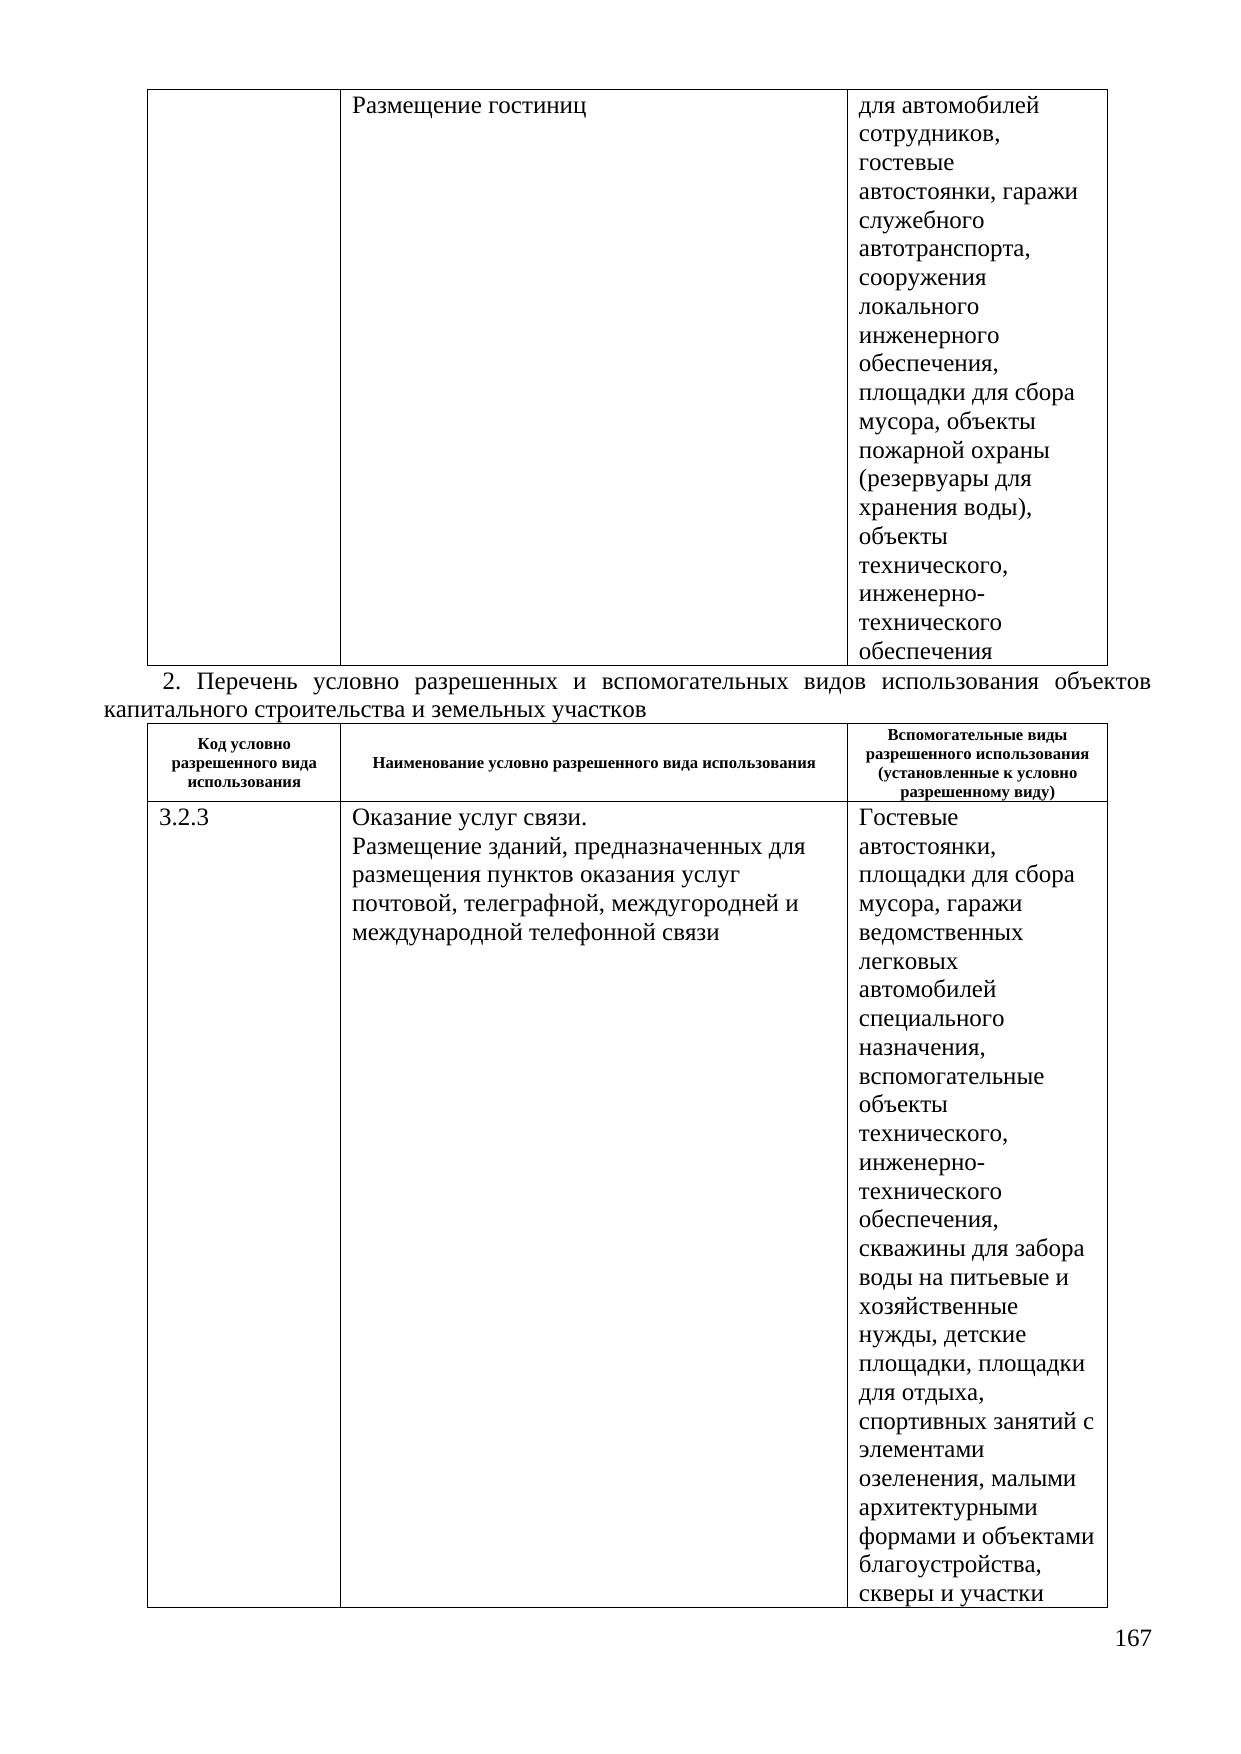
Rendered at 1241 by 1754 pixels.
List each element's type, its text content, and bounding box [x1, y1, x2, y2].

text 2. Перечень условно разрешенных и вспомогательных видов использования объектов капитального строительства и земельных участков [103, 666, 1152, 723]
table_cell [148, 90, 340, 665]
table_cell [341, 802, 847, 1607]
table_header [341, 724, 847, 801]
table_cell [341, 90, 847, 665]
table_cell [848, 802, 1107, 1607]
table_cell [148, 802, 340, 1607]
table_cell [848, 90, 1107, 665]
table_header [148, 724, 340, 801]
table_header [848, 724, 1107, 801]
